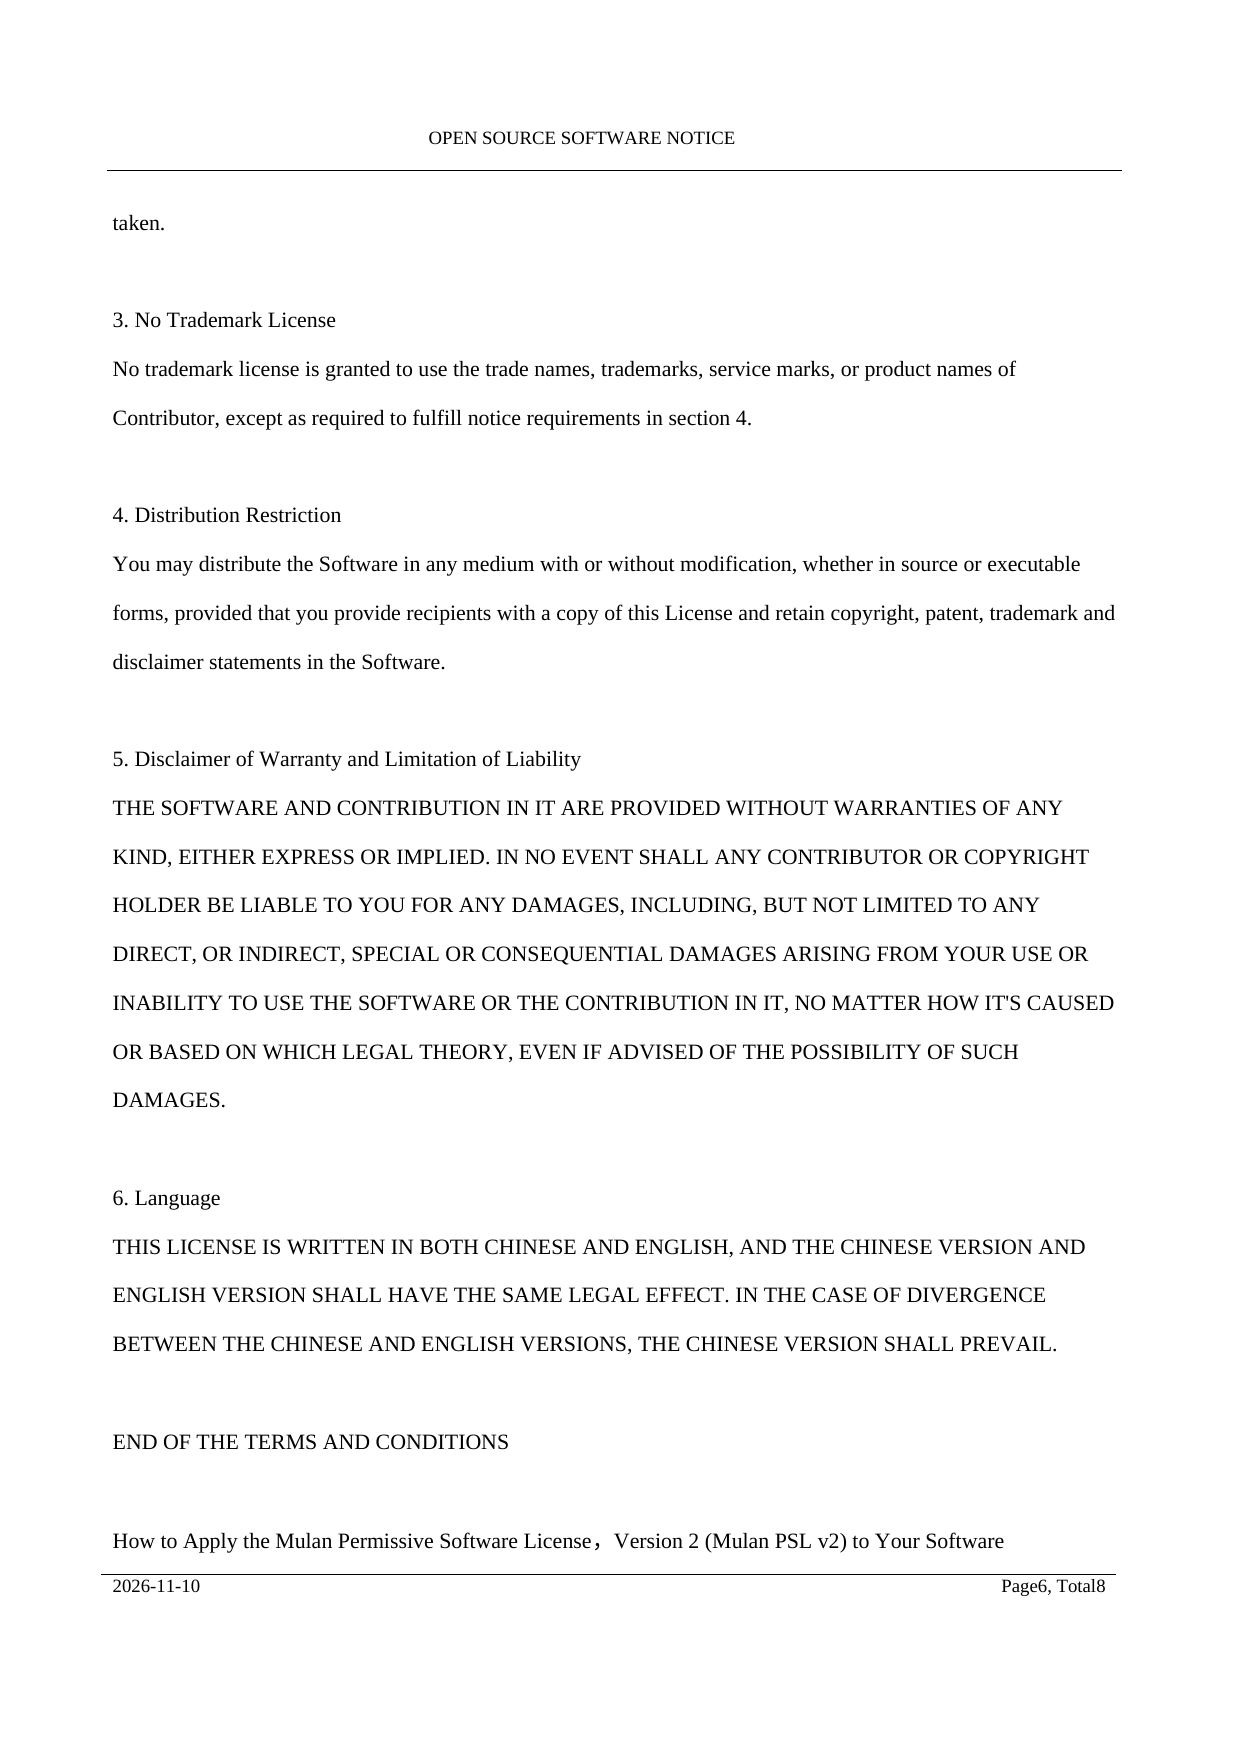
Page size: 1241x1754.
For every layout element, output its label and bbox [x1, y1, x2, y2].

text [112, 206, 1128, 1555]
